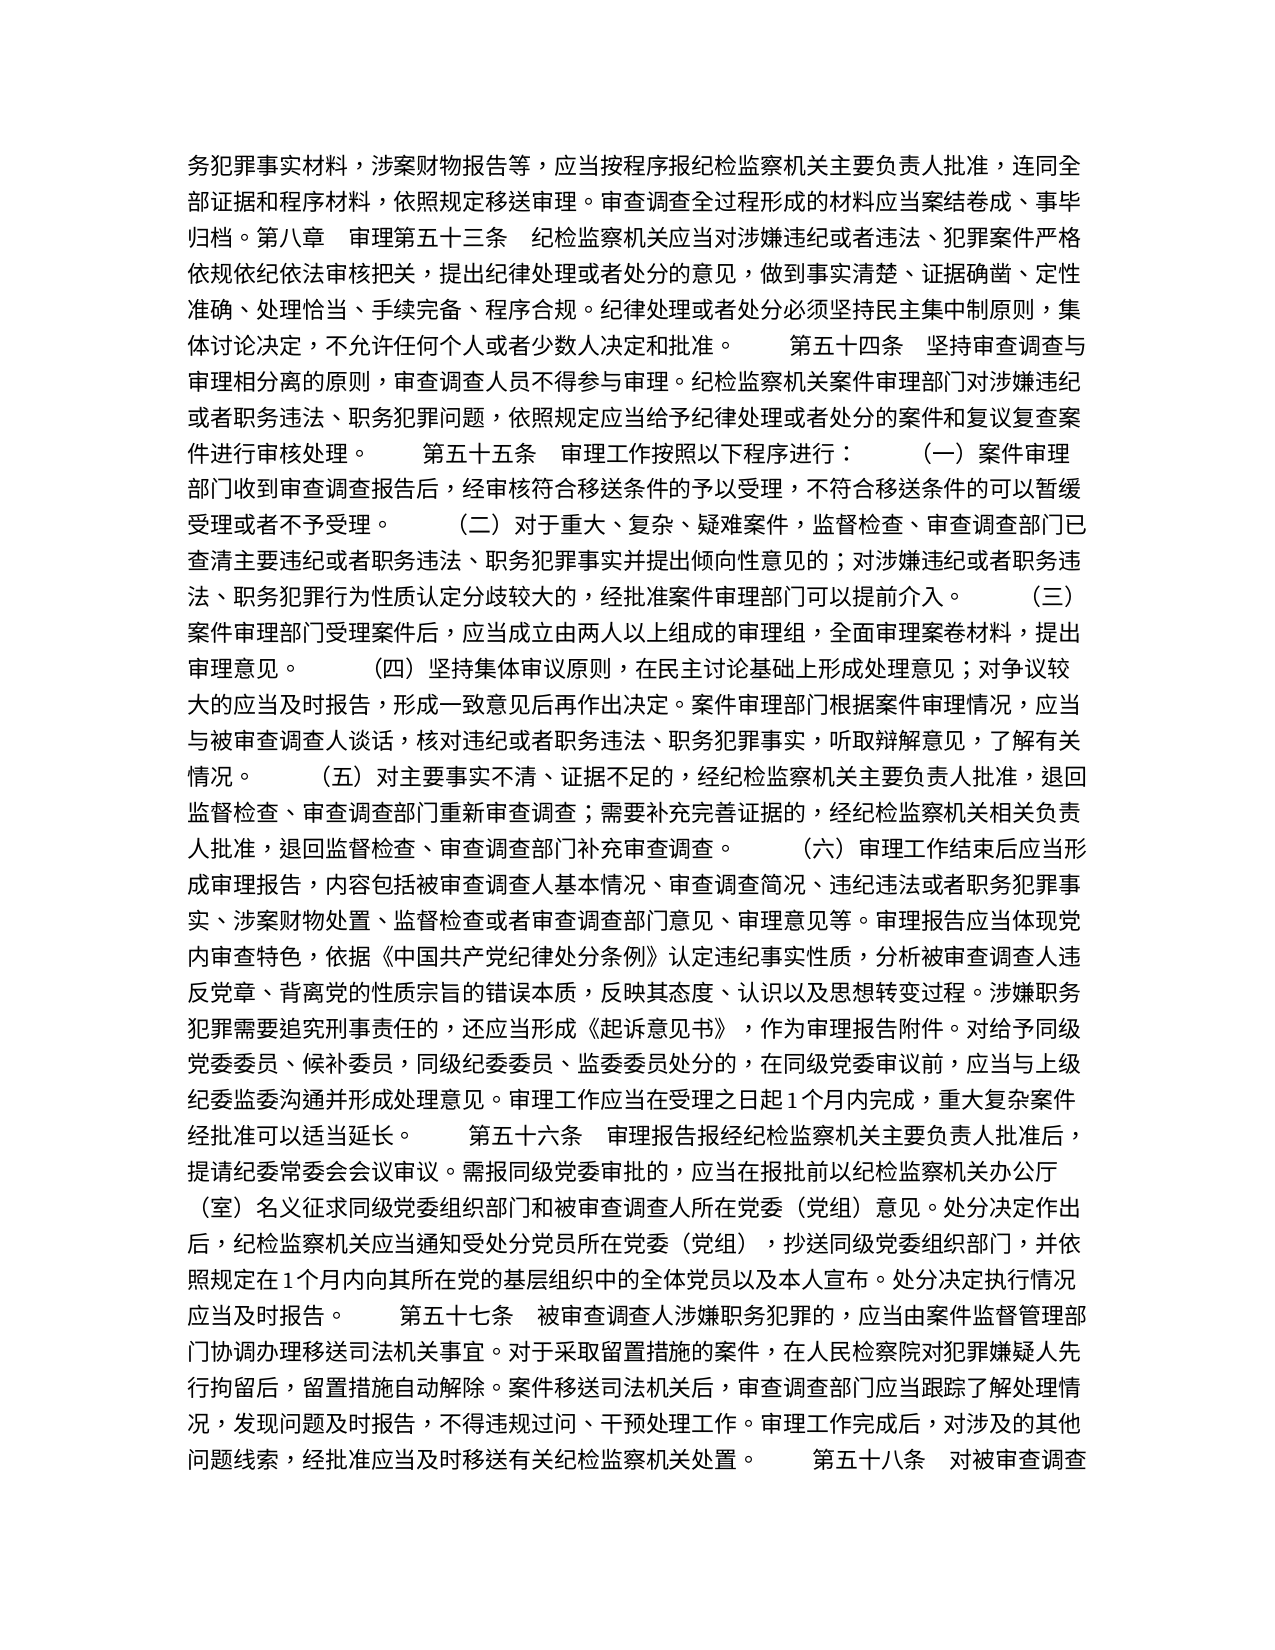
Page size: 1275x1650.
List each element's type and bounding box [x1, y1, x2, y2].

text [187, 150, 1087, 1475]
